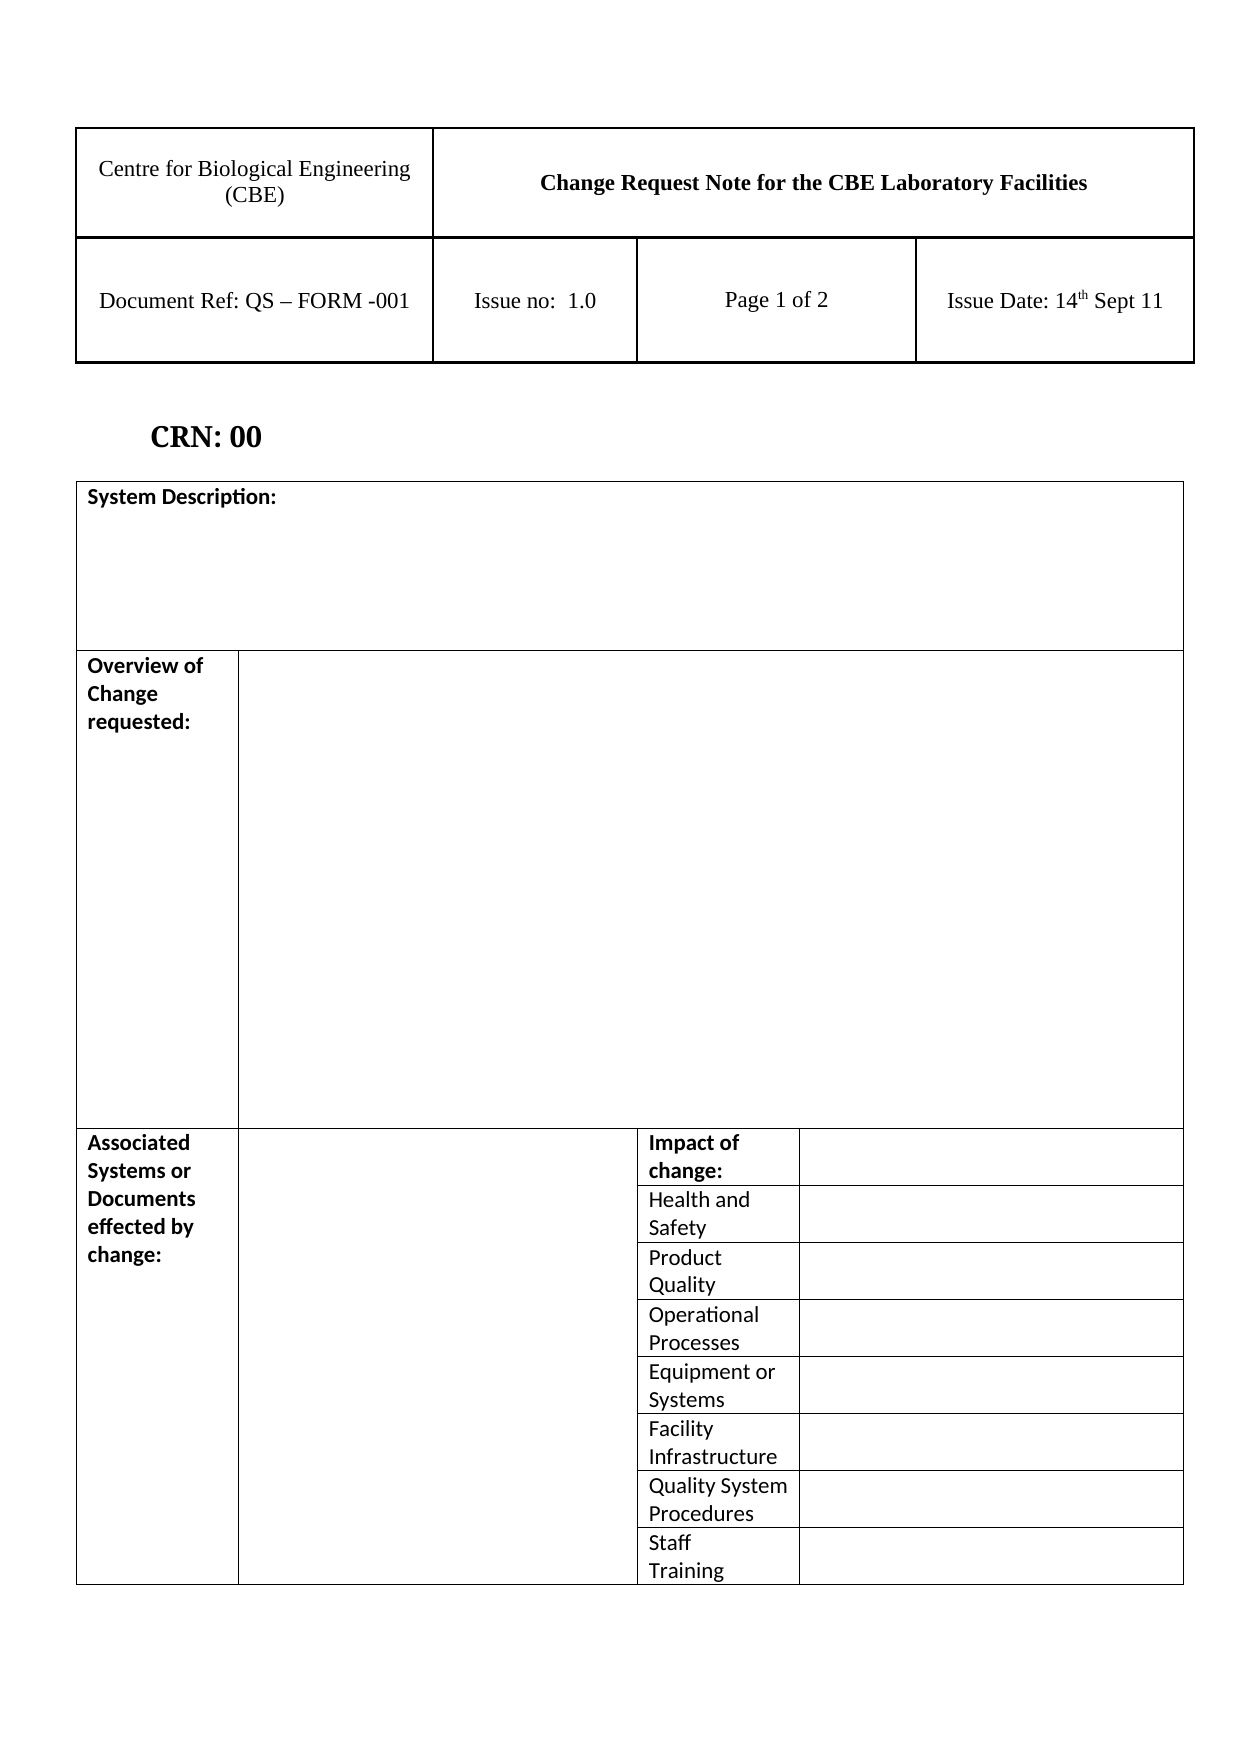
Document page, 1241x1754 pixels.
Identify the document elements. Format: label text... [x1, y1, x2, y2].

table_cell [800, 1186, 1183, 1242]
table_cell Associated Systems or Documents effected by change: [77, 1129, 238, 1584]
table_cell [800, 1300, 1183, 1356]
table_cell Product Quality [638, 1243, 799, 1299]
table_cell [800, 1357, 1183, 1413]
table_cell [800, 1471, 1183, 1527]
table_header System Description: [77, 482, 1183, 650]
table_cell [800, 1414, 1183, 1470]
table_cell [800, 1243, 1183, 1299]
table_cell [800, 1528, 1183, 1584]
table_cell Equipment or Systems [638, 1357, 799, 1413]
table_cell Overview of Change requested: [77, 651, 238, 1127]
table_cell Impact of change: [638, 1129, 799, 1184]
table_cell Quality System Procedures [638, 1471, 799, 1527]
table_cell [239, 1129, 637, 1584]
table_cell Facility Infrastructure [638, 1414, 799, 1470]
table_cell Health and Safety [638, 1186, 799, 1242]
table_cell [239, 651, 1183, 1127]
table_cell [800, 1129, 1183, 1184]
table_cell Operational Processes [638, 1300, 799, 1356]
table_cell Staff Training [638, 1528, 799, 1584]
